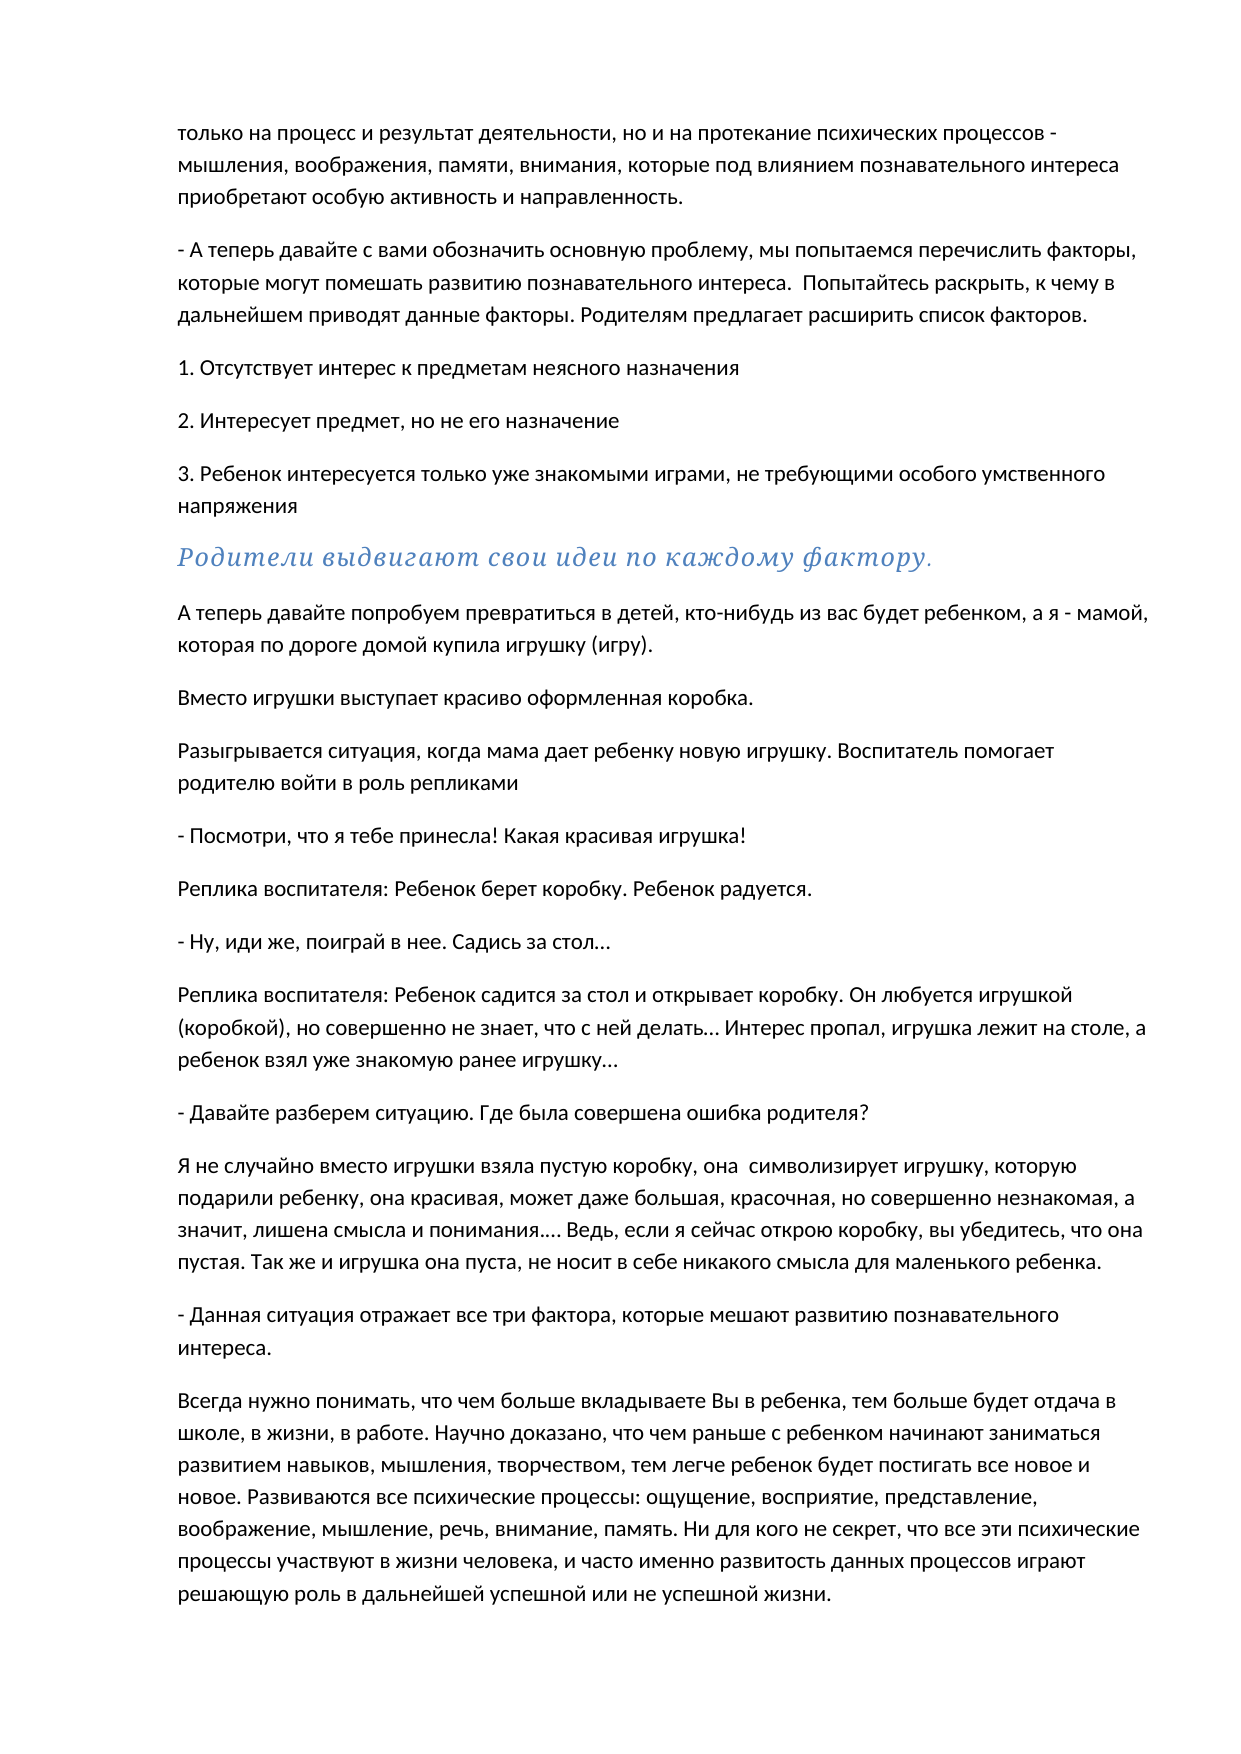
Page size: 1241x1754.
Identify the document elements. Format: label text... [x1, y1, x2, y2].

text А теперь давайте попробуем превратиться в детей, кто-нибудь из вас будет ребенком, а я - мамой, которая по дороге домой купила игрушку (игру). [177, 598, 1152, 658]
text 2. Интересует предмет, но не его назначение [177, 406, 1152, 434]
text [177, 118, 1152, 211]
text - Давайте разберем ситуацию. Где была совершена ошибка родителя? [177, 1098, 1152, 1126]
text Всегда нужно понимать, что чем больше вкладываете Вы в ребенка, тем больше будет отдача в школе, в жизни, в работе. Научно доказано, что чем раньше с ребенком начинают заниматься развитием навыков, мышления, творчеством, тем легче ребенок будет постигать все новое и новое. Развиваются все психические процессы: ощущение, восприятие, представление, воображение, мышление, речь, внимание, память. Ни для кого не секрет, что все эти психические процессы участвуют в жизни человека, и часто именно развитость данных процессов играют решающую роль в дальнейшей успешной или не успешной жизни. [177, 1386, 1152, 1607]
text - Данная ситуация отражает все три фактора, которые мешают развитию познавательного интереса. [177, 1301, 1152, 1361]
text - Ну, иди же, поиграй в нее. Садись за стол… [177, 927, 1152, 956]
text Реплика воспитателя: Ребенок берет коробку. Ребенок радуется. [177, 874, 1152, 902]
text 3. Ребенок интересуется только уже знакомыми играми, не требующими особого умственного напряжения [177, 459, 1152, 519]
subtitle Родители выдвигают свои идеи по каждому фактору. [177, 544, 1152, 573]
text Реплика воспитателя: Ребенок садится за стол и открывает коробку. Он любуется игрушкой (коробкой), но совершенно не знает, что с ней делать… Интерес пропал, игрушка лежит на столе, а ребенок взял уже знакомую ранее игрушку… [177, 981, 1152, 1073]
text Я не случайно вместо игрушки взяла пустую коробку, она символизирует игрушку, которую подарили ребенку, она красивая, может даже большая, красочная, но совершенно незнакомая, а значит, лишена смысла и понимания.… Ведь, если я сейчас открою коробку, вы убедитесь, что она пустая. Так же и игрушка она пуста, не носит в себе никакого смысла для маленького ребенка. [177, 1151, 1152, 1276]
text 1. Отсутствует интерес к предметам неясного назначения [177, 353, 1152, 381]
text Вместо игрушки выступает красиво оформленная коробка. [177, 683, 1152, 711]
text - А теперь давайте с вами обозначить основную проблему, мы попытаемся перечислить факторы, которые могут помешать развитию познавательного интереса. Попытайтесь раскрыть, к чему в дальнейшем приводят данные факторы. Родителям предлагает расширить список факторов. [177, 236, 1152, 328]
text - Посмотри, что я тебе принесла! Какая красивая игрушка! [177, 821, 1152, 849]
text Разыгрывается ситуация, когда мама дает ребенку новую игрушку. Воспитатель помогает родителю войти в роль репликами [177, 736, 1152, 796]
